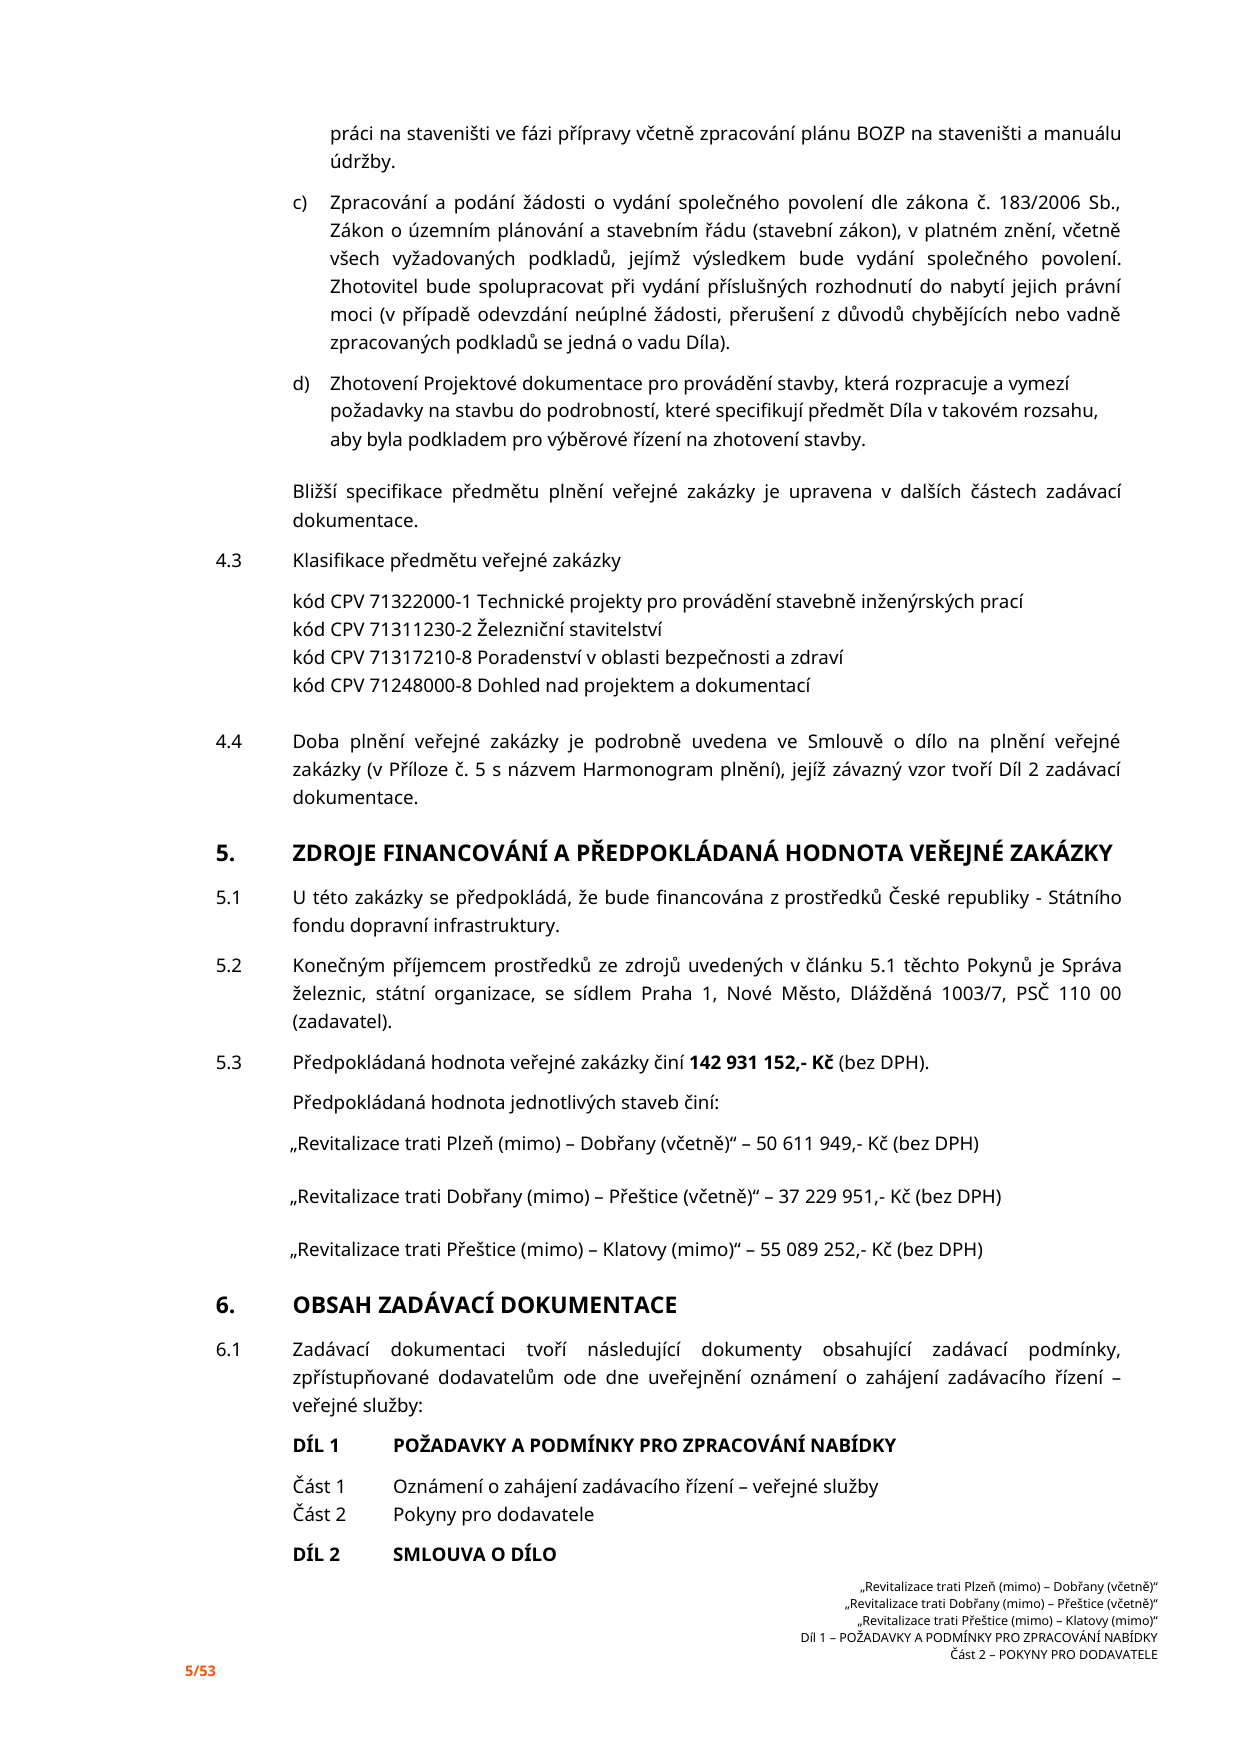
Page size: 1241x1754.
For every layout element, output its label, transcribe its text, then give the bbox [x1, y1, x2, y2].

list kód CPV 71317210-8 Poradenství v oblasti bezpečnosti a zdraví [292, 644, 1122, 669]
text Předpokládaná hodnota veřejné zakázky činí 142 931 152,- Kč (bez DPH). [216, 1049, 1122, 1074]
text U této zakázky se předpokládá, že bude financována z prostředků České republiky - Státního fondu dopravní infrastruktury. [216, 884, 1122, 937]
text DÍL 2 SMLOUVA O DÍLO [292, 1542, 1122, 1567]
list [292, 121, 1122, 174]
text Část 2 Pokyny pro dodavatele [292, 1501, 1122, 1527]
text „Revitalizace trati Přeštice (mimo) – Klatovy (mimo)“ – 55 089 252,- Kč (bez DPH) [289, 1236, 1122, 1262]
list kód CPV 71311230-2 Železniční stavitelství [292, 616, 1122, 641]
text OBSAH ZADÁVACÍ DOKUMENTACE [216, 1289, 1122, 1320]
list Zpracování a podání žádosti o vydání společného povolení dle zákona č. 183/2006 Sb., Zákon o územním plánování a stavebním řádu (stavební zákon), v platném znění, včetně všech vyžadovaných podkladů, jejímž výsledkem bude vydání společného povolení. Zhotovitel bude spolupracovat při vydání příslušných rozhodnutí do nabytí jejich právní moci (v případě odevzdání neúplné žádosti, přerušení z důvodů chybějících nebo vadně zpracovaných podkladů se jedná o vadu Díla). [292, 189, 1122, 355]
list Zhotovení Projektové dokumentace pro provádění stavby, která rozpracuje a vymezí požadavky na stavbu do podrobností, které specifikují předmět Díla v takovém rozsahu, aby byla podkladem pro výběrové řízení na zhotovení stavby. [292, 370, 1122, 451]
text Část 1 Oznámení o zahájení zadávacího řízení – veřejné služby [292, 1473, 1122, 1499]
list kód CPV 71322000-1 Technické projekty pro provádění stavebně inženýrských prací [292, 588, 1122, 613]
text DÍL 1 POŽADAVKY A PODMÍNKY PRO ZPRACOVÁNÍ NABÍDKY [292, 1433, 1122, 1458]
list Bližší specifikace předmětu plnění veřejné zakázky je upravena v dalších částech zadávací dokumentace. [292, 479, 1122, 532]
text Klasifikace předmětu veřejné zakázky [216, 547, 1122, 573]
text „Revitalizace trati Dobřany (mimo) – Přeštice (včetně)“ – 37 229 951,- Kč (bez DPH) [289, 1183, 1122, 1209]
text „Revitalizace trati Plzeň (mimo) – Dobřany (včetně)“ – 50 611 949,- Kč (bez DPH) [289, 1130, 1122, 1156]
text Doba plnění veřejné zakázky je podrobně uvedena ve Smlouvě o dílo na plnění veřejné zakázky (v Příloze č. 5 s názvem Harmonogram plnění), jejíž závazný vzor tvoří Díl 2 zadávací dokumentace. [216, 728, 1122, 809]
text ZDROJE FINANCOVÁNÍ a PŘEDPOKLÁDANÁ HODNOTA VEŘEJNÉ ZAKÁZKY [216, 837, 1122, 868]
list Předpokládaná hodnota jednotlivých staveb činí: [292, 1089, 1122, 1115]
text Zadávací dokumentaci tvoří následující dokumenty obsahující zadávací podmínky, zpřístupňované dodavatelům ode dne uveřejnění oznámení o zahájení zadávacího řízení – veřejné služby: [216, 1336, 1122, 1418]
list kód CPV 71248000-8 Dohled nad projektem a dokumentací [292, 672, 1122, 697]
text Konečným příjemcem prostředků ze zdrojů uvedených v článku 5.1 těchto Pokynů je Správa železnic, státní organizace, se sídlem Praha 1, Nové Město, Dlážděná 1003/7, PSČ 110 00 (zadavatel). [216, 952, 1122, 1034]
